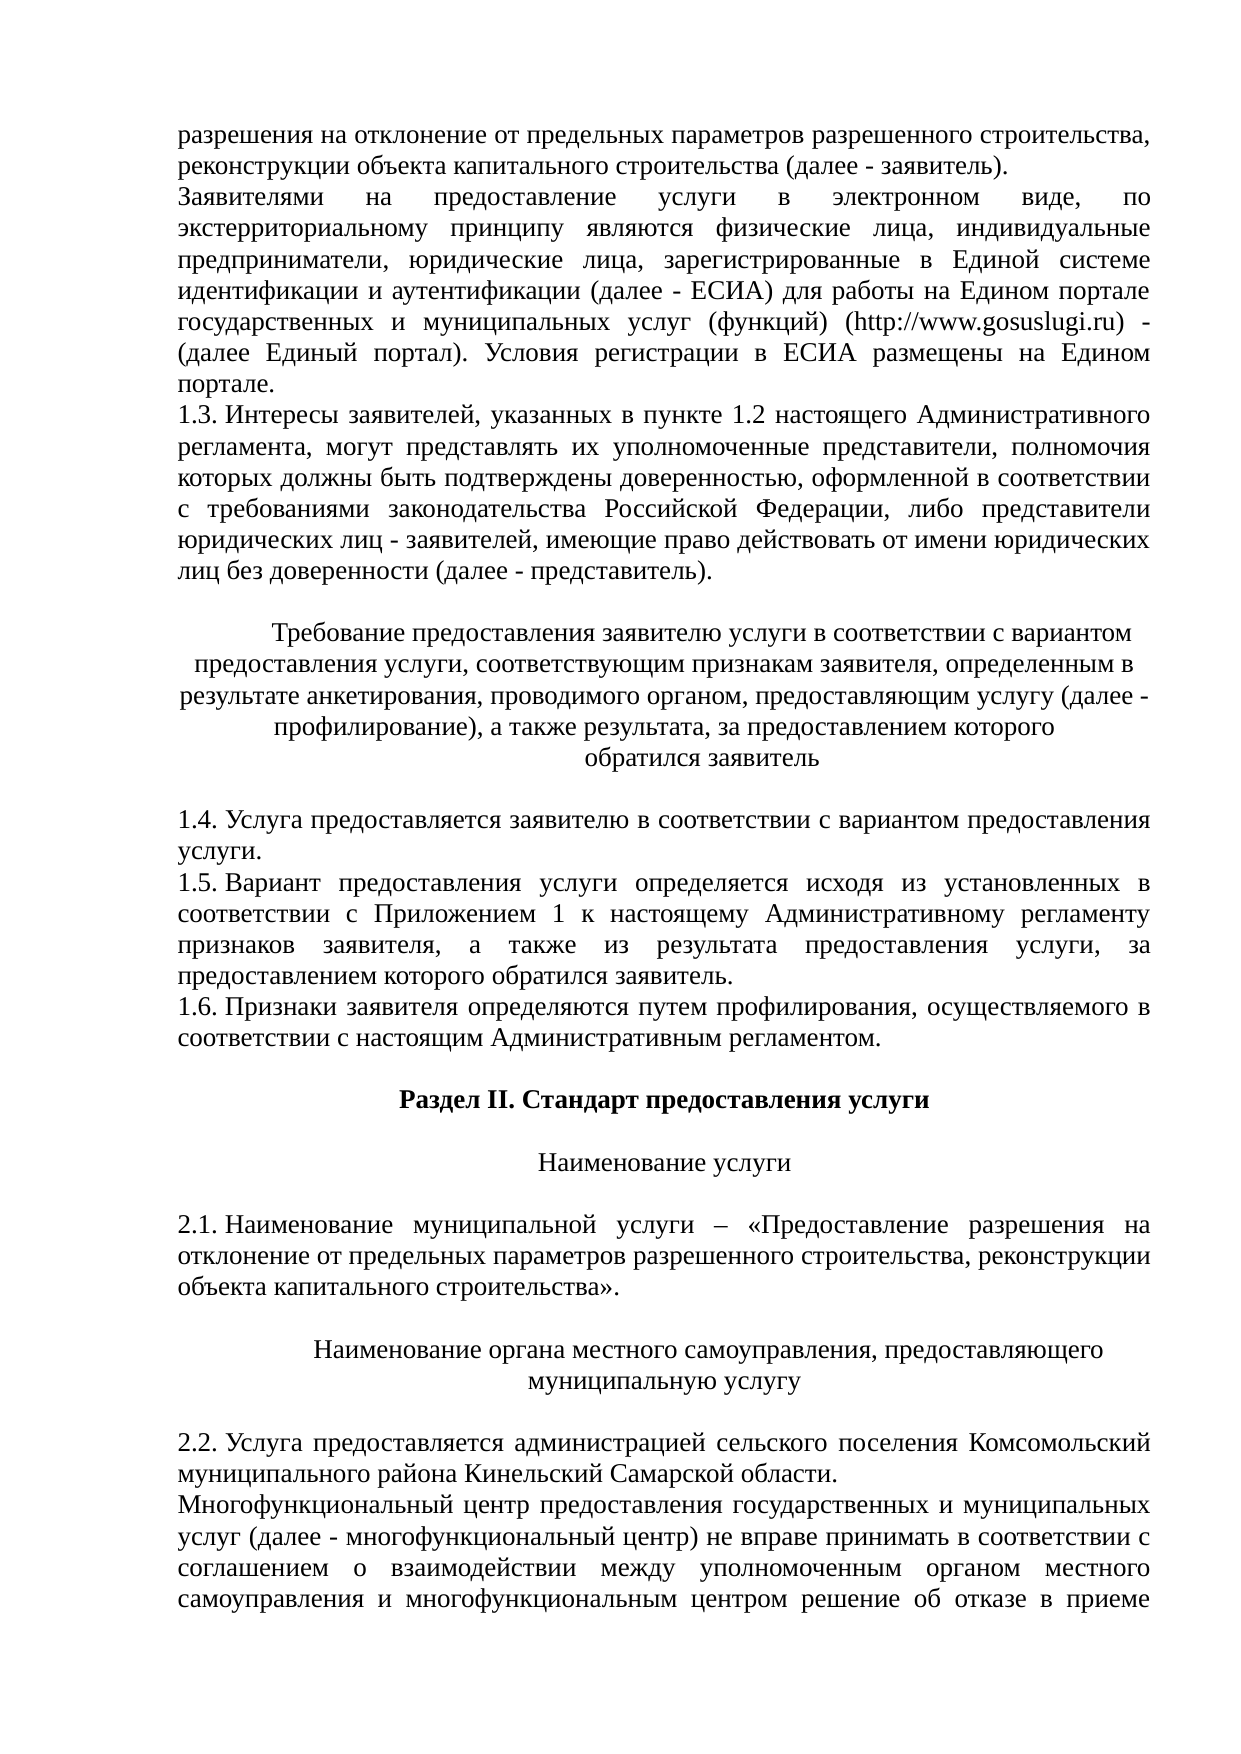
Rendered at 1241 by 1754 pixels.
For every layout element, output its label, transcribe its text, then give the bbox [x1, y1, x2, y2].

text Требование предоставления заявителю услуги в соответствии с вариантом предоставления услуги, соответствующим признакам заявителя, определенным в результате анкетирования, проводимого органом, предоставляющим услугу (далее - профилирование), а также результата, за предоставлением которого [177, 616, 1152, 741]
text Наименование услуги [177, 1146, 1152, 1177]
text 2.2. Услуга предоставляется администрацией сельского поселения Комсомольский муниципального района Кинельский Самарской области. [177, 1426, 1152, 1488]
text 1.3. Интересы заявителей, указанных в пункте 1.2 настоящего Административного регламента, могут представлять их уполномоченные представители, полномочия которых должны быть подтверждены доверенностью, оформленной в соответствии с требованиями законодательства Российской Федерации, либо представители юридических лиц - заявителей, имеющие право действовать от имени юридических лиц без доверенности (далее - представитель). [177, 398, 1152, 585]
text обратился заявитель [177, 741, 1152, 772]
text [177, 118, 1152, 180]
text 2.1. Наименование муниципальной услуги – «Предоставление разрешения на отклонение от предельных параметров разрешенного строительства, реконструкции объекта капитального строительства». [177, 1208, 1152, 1302]
text 1.5. Вариант предоставления услуги определяется исходя из установленных в соответствии с Приложением 1 к настоящему Административному регламенту признаков заявителя, а также из результата предоставления услуги, за предоставлением которого обратился заявитель. [177, 866, 1152, 990]
text Наименование органа местного самоуправления, предоставляющего муниципальную услугу [177, 1333, 1152, 1395]
text Раздел II. Стандарт предоставления услуги [177, 1084, 1152, 1115]
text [177, 1488, 1152, 1613]
text 1.4. Услуга предоставляется заявителю в соответствии с вариантом предоставления услуги. [177, 803, 1152, 866]
text 1.6. Признаки заявителя определяются путем профилирования, осуществляемого в соответствии с настоящим Административным регламентом. [177, 990, 1152, 1052]
text Заявителями на предоставление услуги в электронном виде, по экстерриториальному принципу являются физические лица, индивидуальные предприниматели, юридические лица, зарегистрированные в Единой системе идентификации и аутентификации (далее - ЕСИА) для работы на Едином портале государственных и муниципальных услуг (функций) (http://www.gosuslugi.ru) - (далее Единый портал). Условия регистрации в ЕСИА размещены на Едином портале. [177, 180, 1152, 398]
